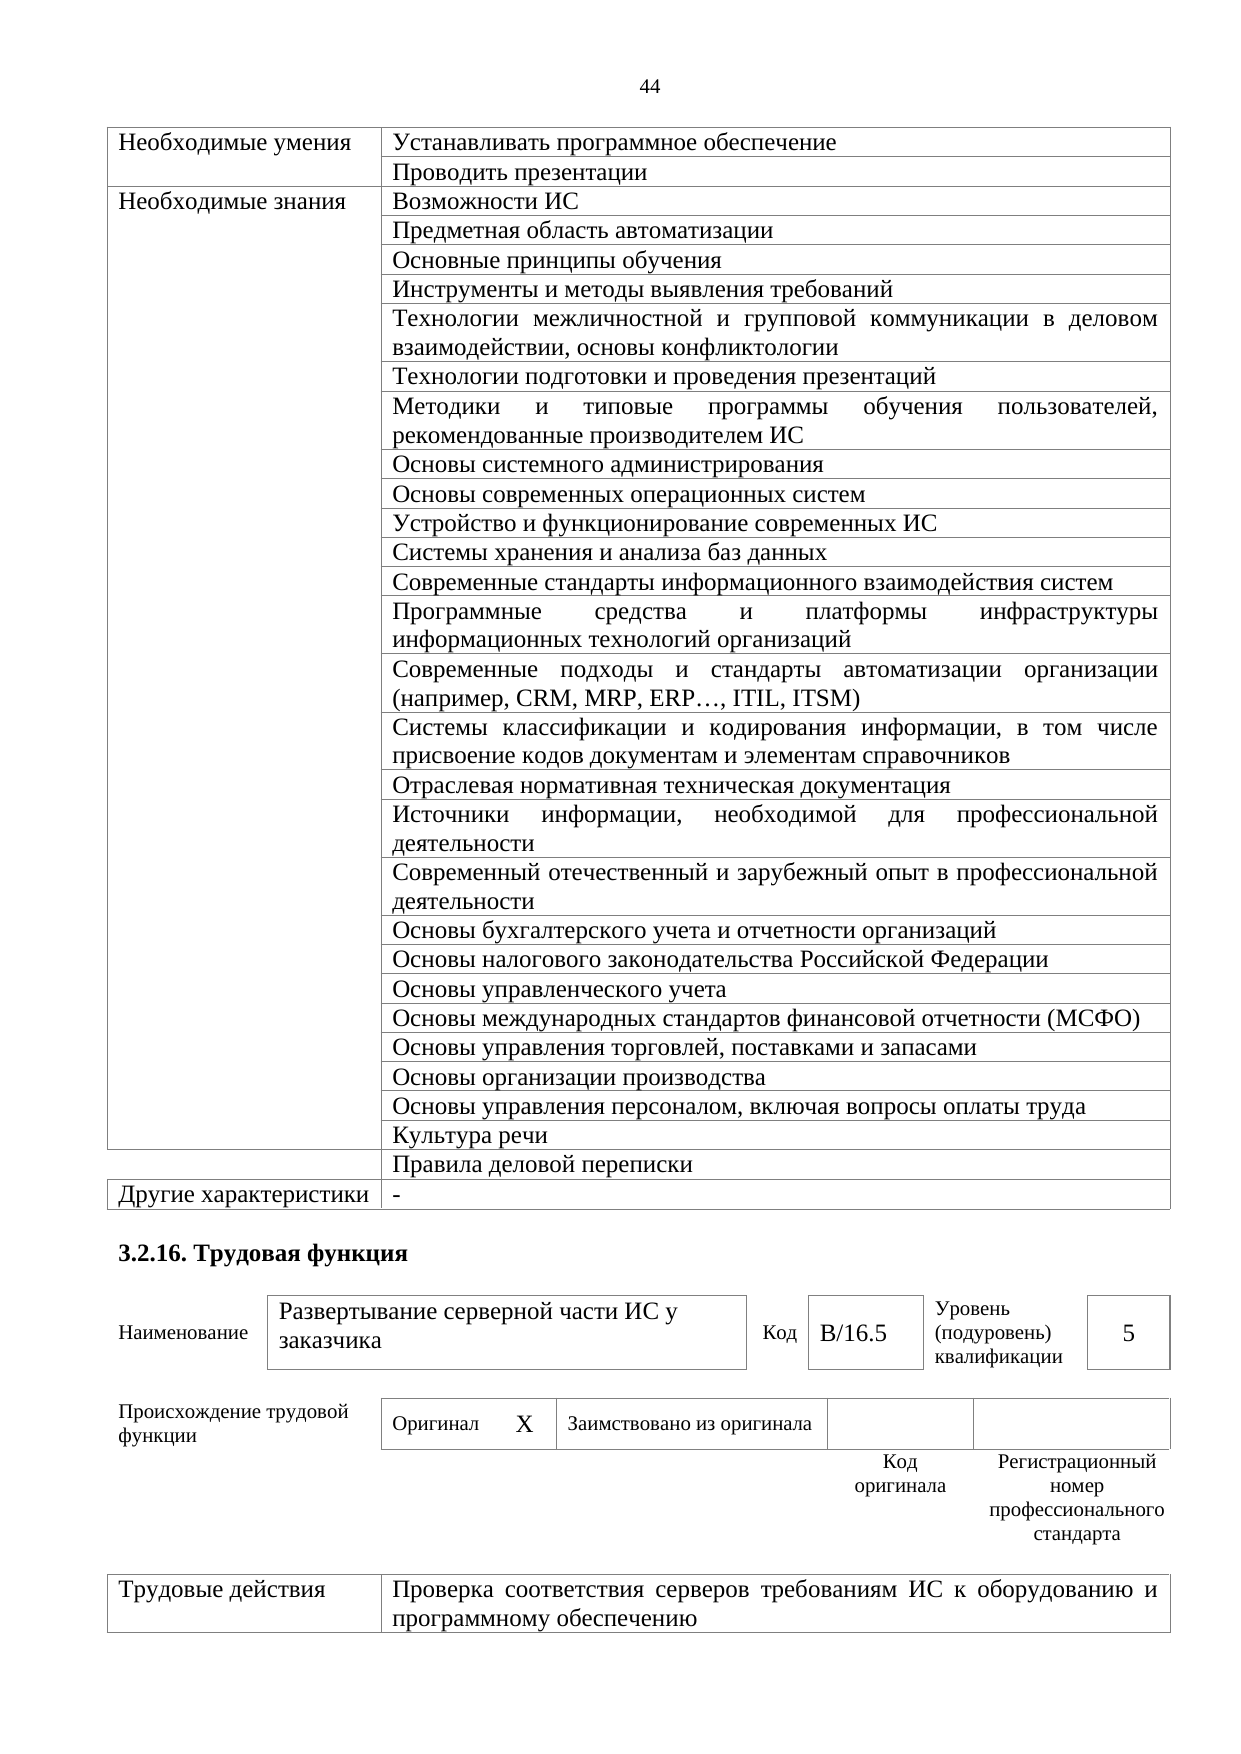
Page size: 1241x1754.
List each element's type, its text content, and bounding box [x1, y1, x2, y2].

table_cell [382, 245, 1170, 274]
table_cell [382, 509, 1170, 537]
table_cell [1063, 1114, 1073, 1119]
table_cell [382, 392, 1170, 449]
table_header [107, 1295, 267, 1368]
subtitle 3.2.16. Трудовая функция [118, 1238, 1181, 1266]
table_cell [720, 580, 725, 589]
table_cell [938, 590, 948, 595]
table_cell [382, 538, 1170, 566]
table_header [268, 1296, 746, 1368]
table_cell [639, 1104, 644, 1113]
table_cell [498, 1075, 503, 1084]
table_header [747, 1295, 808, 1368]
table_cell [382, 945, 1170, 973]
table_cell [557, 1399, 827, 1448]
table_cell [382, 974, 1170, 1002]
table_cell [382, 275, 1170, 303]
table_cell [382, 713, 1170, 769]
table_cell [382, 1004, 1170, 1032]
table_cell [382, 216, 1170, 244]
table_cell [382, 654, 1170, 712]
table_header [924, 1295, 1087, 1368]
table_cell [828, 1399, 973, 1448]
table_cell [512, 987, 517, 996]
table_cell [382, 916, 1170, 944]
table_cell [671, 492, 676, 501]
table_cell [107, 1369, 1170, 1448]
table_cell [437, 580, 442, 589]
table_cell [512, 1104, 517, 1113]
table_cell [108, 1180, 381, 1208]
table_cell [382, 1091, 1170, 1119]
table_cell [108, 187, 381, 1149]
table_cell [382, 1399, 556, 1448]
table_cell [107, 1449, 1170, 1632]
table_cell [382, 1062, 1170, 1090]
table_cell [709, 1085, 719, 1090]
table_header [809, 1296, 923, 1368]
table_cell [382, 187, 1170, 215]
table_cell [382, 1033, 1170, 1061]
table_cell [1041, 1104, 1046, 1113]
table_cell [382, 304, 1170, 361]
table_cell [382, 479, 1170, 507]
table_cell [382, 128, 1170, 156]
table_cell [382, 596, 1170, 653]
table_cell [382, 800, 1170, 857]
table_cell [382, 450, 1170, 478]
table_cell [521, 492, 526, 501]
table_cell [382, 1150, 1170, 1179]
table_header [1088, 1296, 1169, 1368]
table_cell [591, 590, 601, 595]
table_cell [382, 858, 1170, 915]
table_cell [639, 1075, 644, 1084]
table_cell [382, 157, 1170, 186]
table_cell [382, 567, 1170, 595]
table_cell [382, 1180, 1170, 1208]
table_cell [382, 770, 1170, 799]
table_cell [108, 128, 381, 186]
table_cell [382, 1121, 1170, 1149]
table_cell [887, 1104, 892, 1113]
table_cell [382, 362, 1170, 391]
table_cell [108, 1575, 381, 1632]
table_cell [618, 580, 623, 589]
